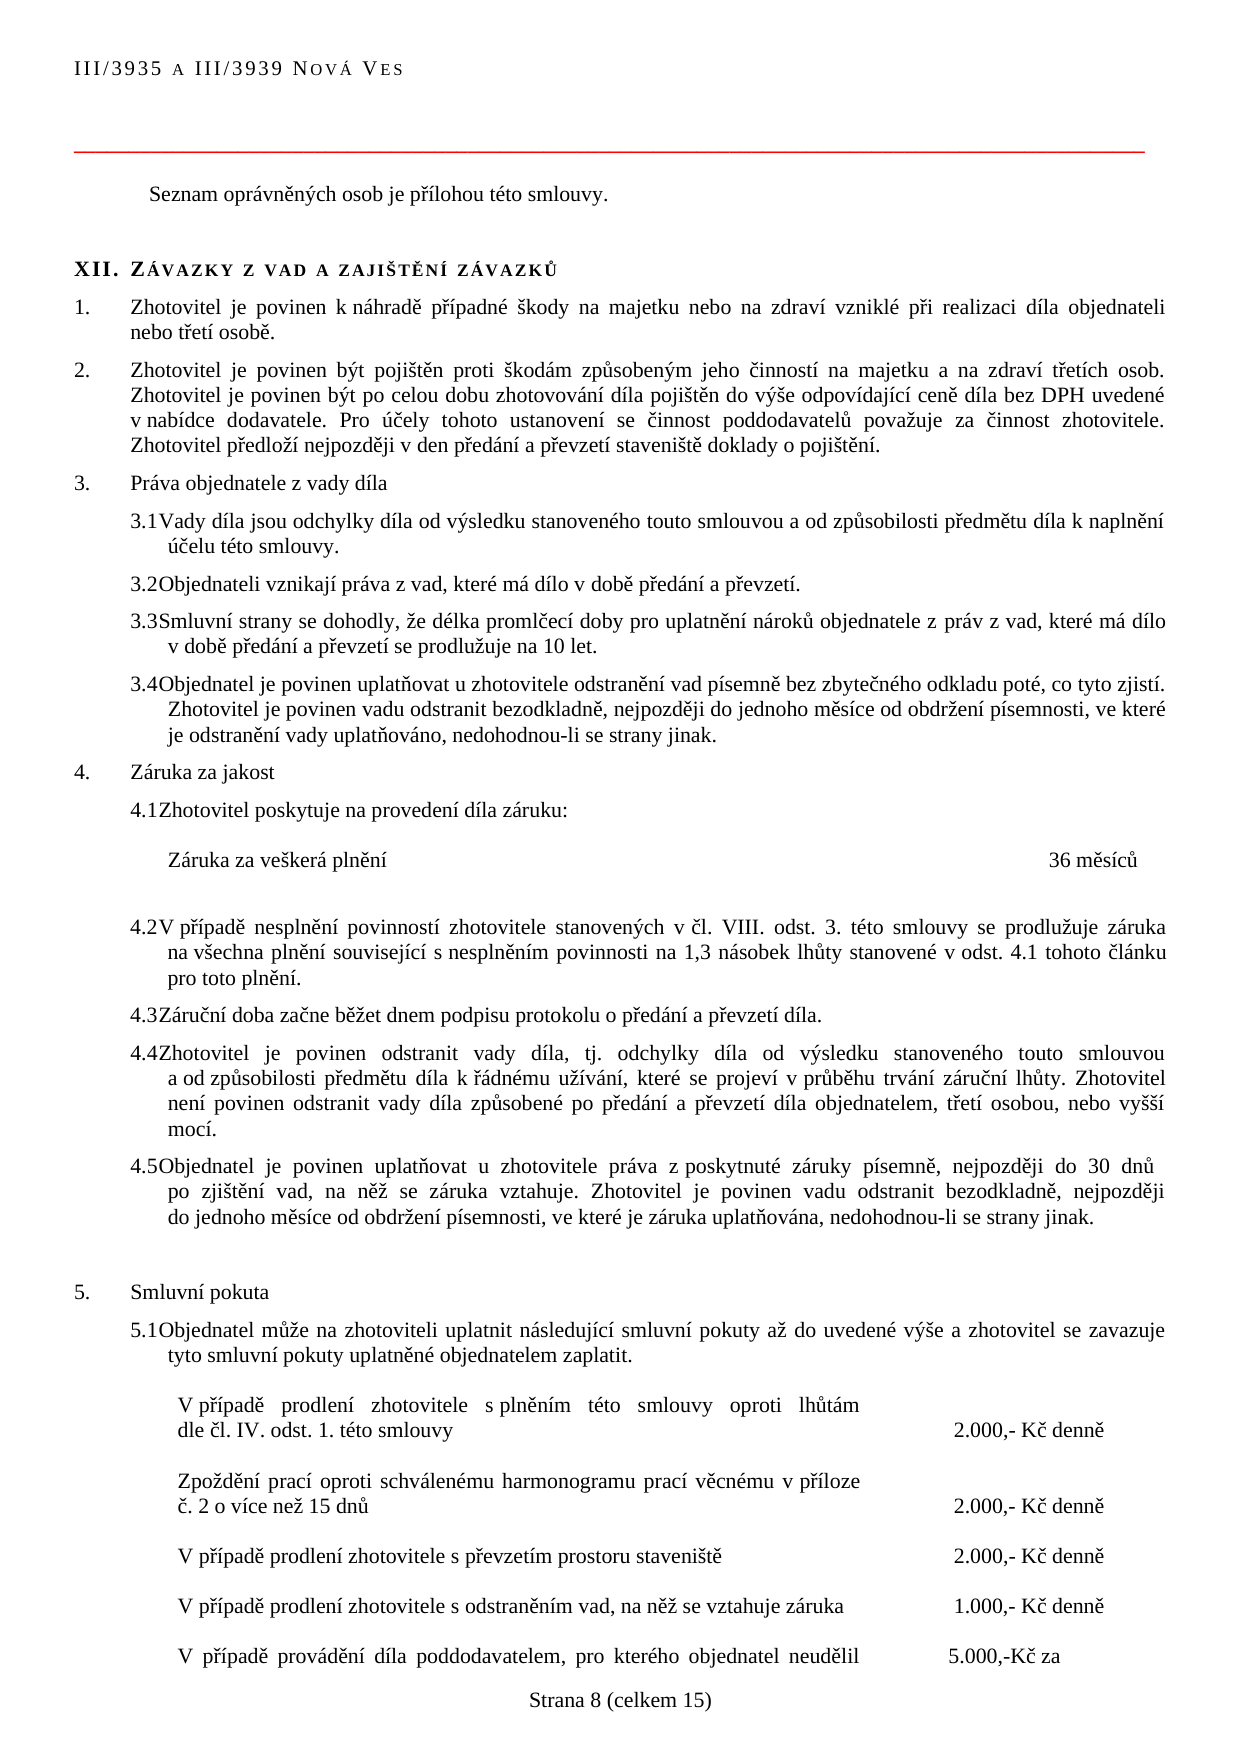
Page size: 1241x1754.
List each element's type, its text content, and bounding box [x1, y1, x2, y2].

list Zhotovitel je povinen k náhradě případné škody na majetku nebo na zdraví vzniklé při realizaci díla objednateli nebo třetí osobě. [74, 294, 1167, 344]
list Závazky z vad a zajištění závazků [74, 256, 1167, 281]
table_header V případě prodlení zhotovitele s plněním této smlouvy oproti lhůtám dle čl. IV. odst. 1. této smlouvy [111, 1380, 871, 1455]
list Vady díla jsou odchylky díla od výsledku stanoveného touto smlouvou a od způsobilosti předmětu díla k naplnění účelu této smlouvy. [130, 508, 1167, 558]
table_cell 2.000,- Kč denně [871, 1455, 1152, 1531]
list Zhotovitel je povinen být pojištěn proti škodám způsobeným jeho činností na majetku a na zdraví třetích osob. Zhotovitel je povinen být po celou dobu zhotovování díla pojištěn do výše odpovídající ceně díla bez DPH uvedené v nabídce dodavatele. Pro účely tohoto ustanovení se činnost poddodavatelů považuje za činnost zhotovitele. Zhotovitel předloží nejpozději v den předání a převzetí staveniště doklady o pojištění. [74, 357, 1167, 457]
table_header Záruka za veškerá plnění [111, 835, 1019, 902]
list V případě nesplnění povinností zhotovitele stanovených v čl. VIII. odst. 3. této smlouvy se prodlužuje záruka na všechna plnění související s nesplněním povinnosti na 1,3 násobek lhůty stanovené v odst. 4.1 tohoto článku pro toto plnění. [130, 914, 1167, 990]
list Záruční doba začne běžet dnem podpisu protokolu o předání a převzetí díla. [130, 1002, 1167, 1027]
list Smluvní pokuta [74, 1279, 1167, 1304]
list Práva objednatele z vady díla [74, 470, 1167, 495]
table_cell Zpoždění prací oproti schválenému harmonogramu prací věcnému v příloze č. 2 o více než 15 dnů [111, 1455, 871, 1531]
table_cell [111, 1631, 871, 1680]
table_header 36 měsíců [1019, 835, 1158, 902]
list Objednatel je povinen uplatňovat u zhotovitele odstranění vad písemně bez zbytečného odkladu poté, co tyto zjistí. Zhotovitel je povinen vadu odstranit bezodkladně, nejpozději do jednoho měsíce od obdržení písemnosti, ve které je odstranění vady uplatňováno, nedohodnou-li se strany jinak. [130, 671, 1167, 747]
table_header 2.000,- Kč denně [871, 1380, 1152, 1455]
table_cell 2.000,- Kč denně [871, 1531, 1152, 1581]
text Seznam oprávněných osob je přílohou této smlouvy. [149, 181, 1167, 206]
list Zhotovitel poskytuje na provedení díla záruku: [130, 797, 1167, 822]
list Objednatel může na zhotoviteli uplatnit následující smluvní pokuty až do uvedené výše a zhotovitel se zavazuje tyto smluvní pokuty uplatněné objednatelem zaplatit. [130, 1317, 1167, 1367]
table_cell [871, 1631, 1152, 1680]
list Záruka za jakost [74, 759, 1167, 784]
list Objednatel je povinen uplatňovat u zhotovitele práva z poskytnuté záruky písemně, nejpozději do 30 dnů po zjištění vad, na něž se záruka vztahuje. Zhotovitel je povinen vadu odstranit bezodkladně, nejpozději do jednoho měsíce od obdržení písemnosti, ve které je záruka uplatňována, nedohodnou-li se strany jinak. [130, 1153, 1167, 1229]
list Objednateli vznikají práva z vad, které má dílo v době předání a převzetí. [130, 571, 1167, 596]
table_cell V případě prodlení zhotovitele s odstraněním vad, na něž se vztahuje záruka [111, 1581, 871, 1631]
list Zhotovitel je povinen odstranit vady díla, tj. odchylky díla od výsledku stanoveného touto smlouvou a od způsobilosti předmětu díla k řádnému užívání, které se projeví v průběhu trvání záruční lhůty. Zhotovitel není povinen odstranit vady díla způsobené po předání a převzetí díla objednatelem, třetí osobou, nebo vyšší mocí. [130, 1040, 1167, 1141]
table_cell 1.000,- Kč denně [871, 1581, 1152, 1631]
table_cell V případě prodlení zhotovitele s převzetím prostoru staveniště [111, 1531, 871, 1581]
list Smluvní strany se dohodly, že délka promlčecí doby pro uplatnění nároků objednatele z práv z vad, které má dílo v době předání a převzetí se prodlužuje na 10 let. [130, 608, 1167, 659]
